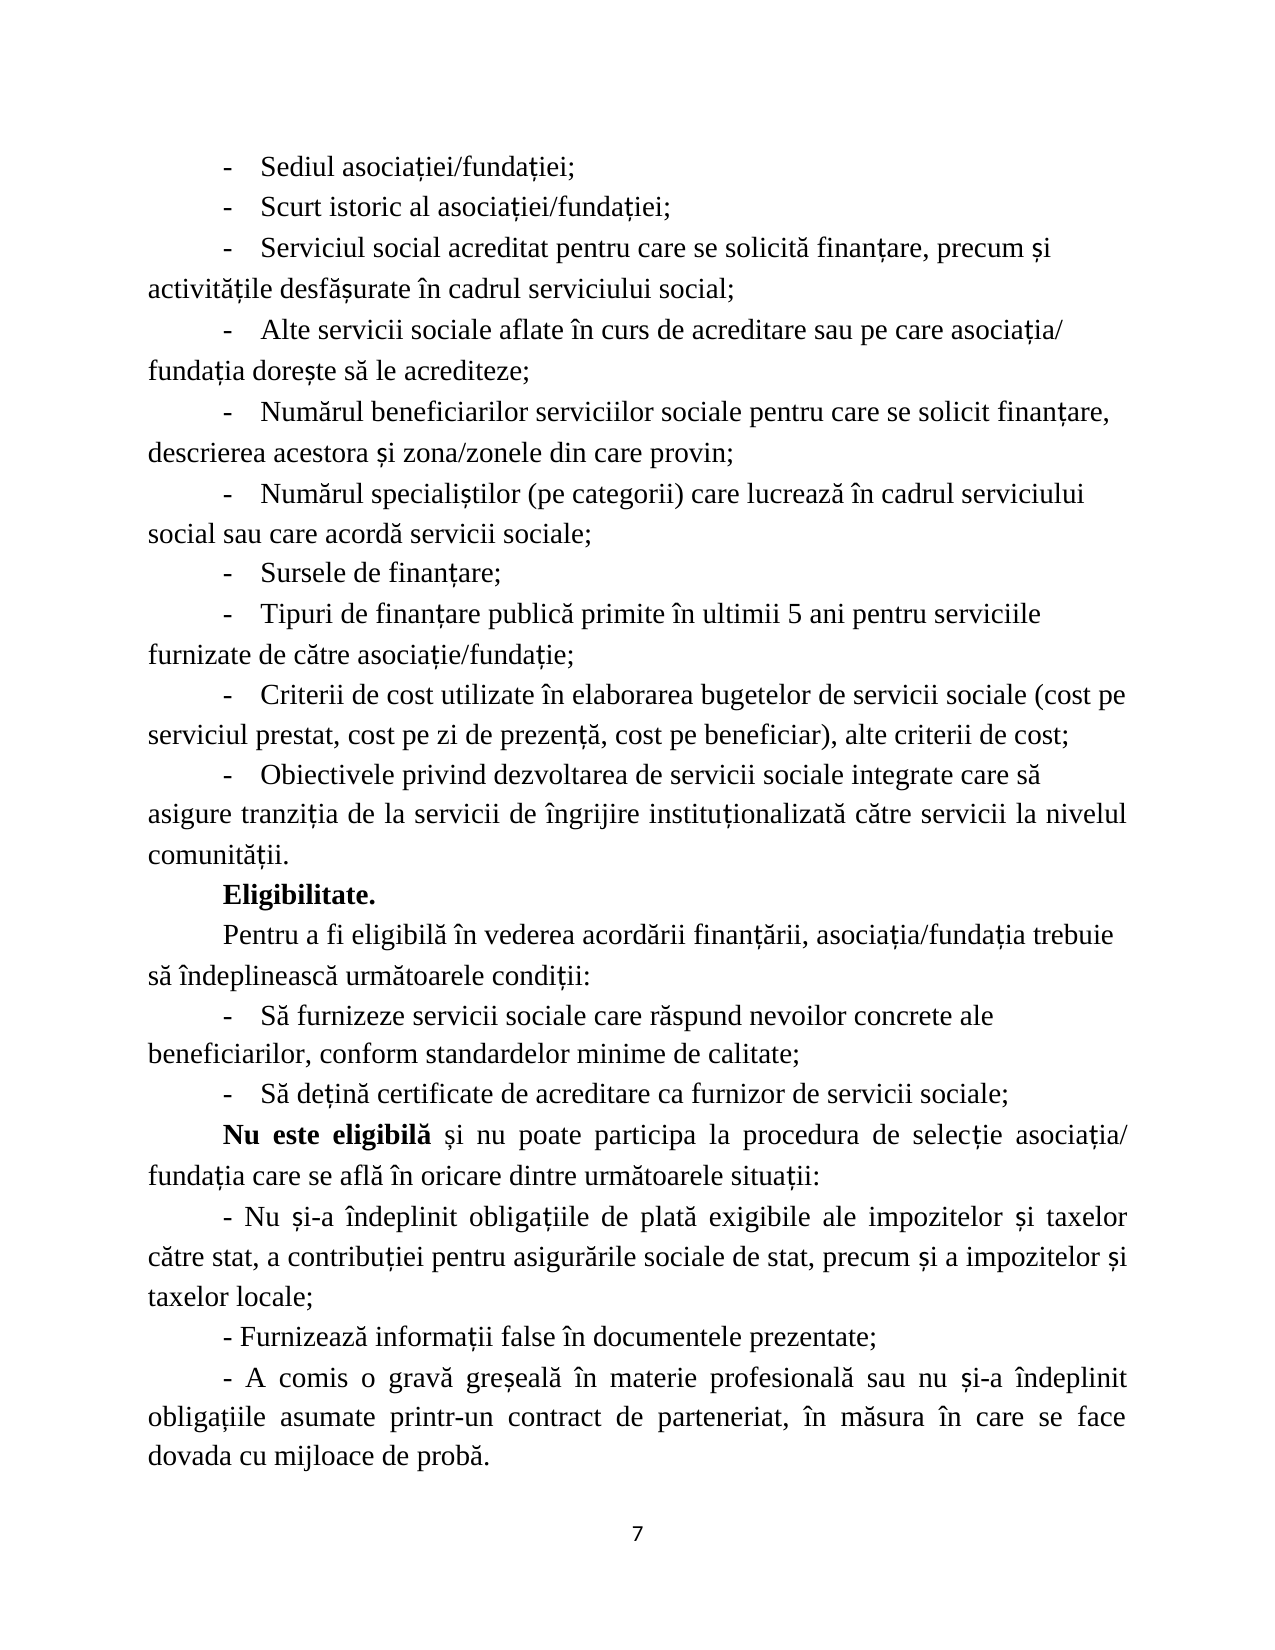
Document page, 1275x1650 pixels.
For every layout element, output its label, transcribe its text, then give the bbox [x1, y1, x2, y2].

text - Nu și-a îndeplinit obligațiile de plată exigibile ale impozitelor și taxelor către stat, a contribuției pentru asigurările sociale de stat, precum și a impozitelor și taxelor locale; [148, 1198, 1127, 1313]
text Eligibilitate. [148, 877, 1127, 911]
text Pentru a fi eligibilă în vederea acordării finanțării, asociația/fundația trebuie [148, 916, 1127, 951]
text asigure tranziția de la servicii de îngrijire instituționalizată către servicii la nivelul comunității. [148, 795, 1127, 872]
list Numărul specialiștilor (pe categorii) care lucrează în cadrul serviciului [223, 475, 1127, 511]
text furnizate de către asociație/fundație; [148, 636, 1127, 672]
list Serviciul social acreditat pentru care se solicită finanțare, precum și [223, 229, 1127, 265]
list Obiectivele privind dezvoltarea de servicii sociale integrate care să [223, 757, 1127, 790]
text social sau care acordă servicii sociale; [148, 516, 1127, 549]
list Să dețină certificate de acreditare ca furnizor de servicii sociale; [223, 1075, 1127, 1110]
text activitățile desfășurate în cadrul serviciului social; [148, 270, 1127, 306]
list Tipuri de finanțare publică primite în ultimii 5 ani pentru serviciile [223, 596, 1127, 631]
text să îndeplinească următoarele condiții: [148, 957, 1127, 992]
text fundația dorește să le acrediteze; [148, 352, 1127, 388]
text beneficiarilor, conform standardelor minime de calitate; [148, 1036, 1127, 1070]
text Nu este eligibilă și nu poate participa la procedura de selecție asociația/ fundația care se află în oricare dintre următoarele situații: [148, 1116, 1127, 1192]
list Scurt istoric al asociației/fundației; [223, 188, 1127, 224]
list Criterii de cost utilizate în elaborarea bugetelor de servicii sociale (cost pe [223, 677, 1127, 711]
text - A comis o gravă greșeală în materie profesională sau nu și-a îndeplinit obligațiile asumate printr-un contract de parteneriat, în măsura în care se face dovada cu mijloace de probă. [148, 1359, 1127, 1471]
list Numărul beneficiarilor serviciilor sociale pentru care se solicit finanțare, [223, 393, 1127, 429]
list Sursele de finanțare; [223, 554, 1127, 590]
list Sediul asociației/fundației; [223, 148, 1127, 183]
text descrierea acestora și zona/zonele din care provin; [148, 434, 1127, 470]
text - Furnizează informații false în documentele prezentate; [148, 1318, 1127, 1353]
text serviciul prestat, cost pe zi de prezență, cost pe beneficiar), alte criterii de cost; [148, 716, 1127, 752]
list Să furnizeze servicii sociale care răspund nevoilor concrete ale [223, 998, 1127, 1031]
list Alte servicii sociale aflate în curs de acreditare sau pe care asociația/ [223, 311, 1127, 347]
